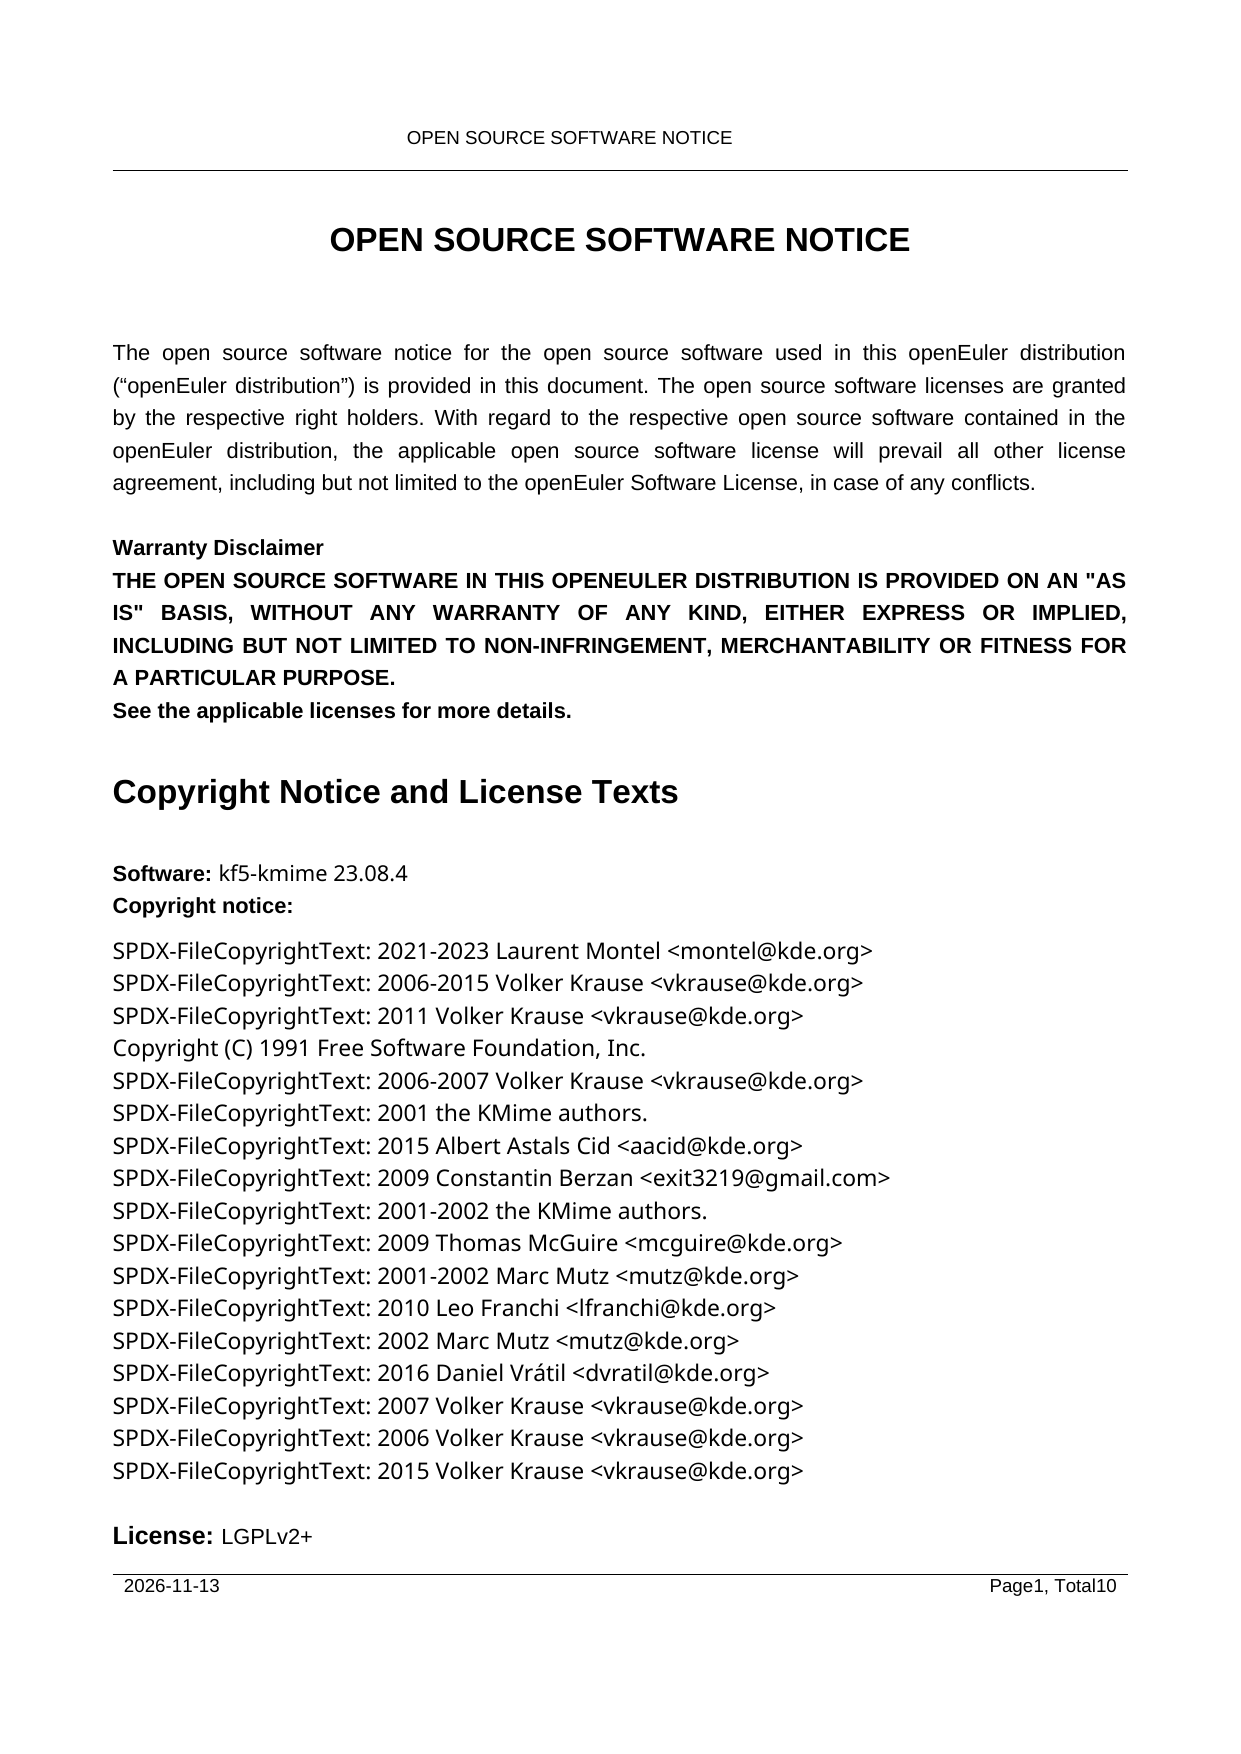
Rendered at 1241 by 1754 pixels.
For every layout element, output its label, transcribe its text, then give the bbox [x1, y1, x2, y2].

text The open source software notice for the open source software used in this openEuler distribution (“openEuler distribution”) is provided in this document. The open source software licenses are granted by the respective right holders. With regard to the respective open source software contained in the openEuler distribution, the applicable open source software license will prevail all other license agreement, including but not limited to the openEuler Software License, in case of any conflicts. [112, 336, 1128, 499]
text THE OPEN SOURCE SOFTWARE IN THIS OPENEULER DISTRIBUTION IS PROVIDED ON AN "AS IS" BASIS, WITHOUT ANY WARRANTY OF ANY KIND, EITHER EXPRESS OR IMPLIED, INCLUDING BUT NOT LIMITED TO NON-INFRINGEMENT, MERCHANTABILITY OR FITNESS FOR A PARTICULAR PURPOSE. See the applicable licenses for more details. [112, 564, 1128, 726]
text License: LGPLv2+ [112, 1519, 1128, 1551]
title Software: kf5-kmime 23.08.4 [112, 856, 1128, 889]
text Copyright notice: [112, 889, 1128, 921]
text OPEN SOURCE SOFTWARE NOTICE [112, 206, 1128, 271]
text Copyright Notice and License Texts [112, 759, 1128, 824]
text Warranty Disclaimer [112, 531, 1128, 564]
text SPDX-FileCopyrightText: 2021-2023 Laurent Montel <montel@kde.org> SPDX-FileCopyrightText: 2006-2015 Volker Krause <vkrause@kde.org> SPDX-FileCopyrightText: 2011 Volker Krause <vkrause@kde.org> Copyright (C) 1991 Free Software Foundation, Inc. SPDX-FileCopyrightText: 2006-2007 Volker Krause <vkrause@kde.org> SPDX-FileCopyrightText: 2001 the KMime authors. SPDX-FileCopyrightText: 2015 Albert Astals Cid <aacid@kde.org> SPDX-FileCopyrightText: 2009 Constantin Berzan <exit3219@gmail.com> SPDX-FileCopyrightText: 2001-2002 the KMime authors. SPDX-FileCopyrightText: 2009 Thomas McGuire <mcguire@kde.org> SPDX-FileCopyrightText: 2001-2002 Marc Mutz <mutz@kde.org> SPDX-FileCopyrightText: 2010 Leo Franchi <lfranchi@kde.org> SPDX-FileCopyrightText: 2002 Marc Mutz <mutz@kde.org> SPDX-FileCopyrightText: 2016 Daniel Vrátil <dvratil@kde.org> SPDX-FileCopyrightText: 2007 Volker Krause <vkrause@kde.org> SPDX-FileCopyrightText: 2006 Volker Krause <vkrause@kde.org> SPDX-FileCopyrightText: 2015 Volker Krause <vkrause@kde.org> [112, 934, 1128, 1519]
